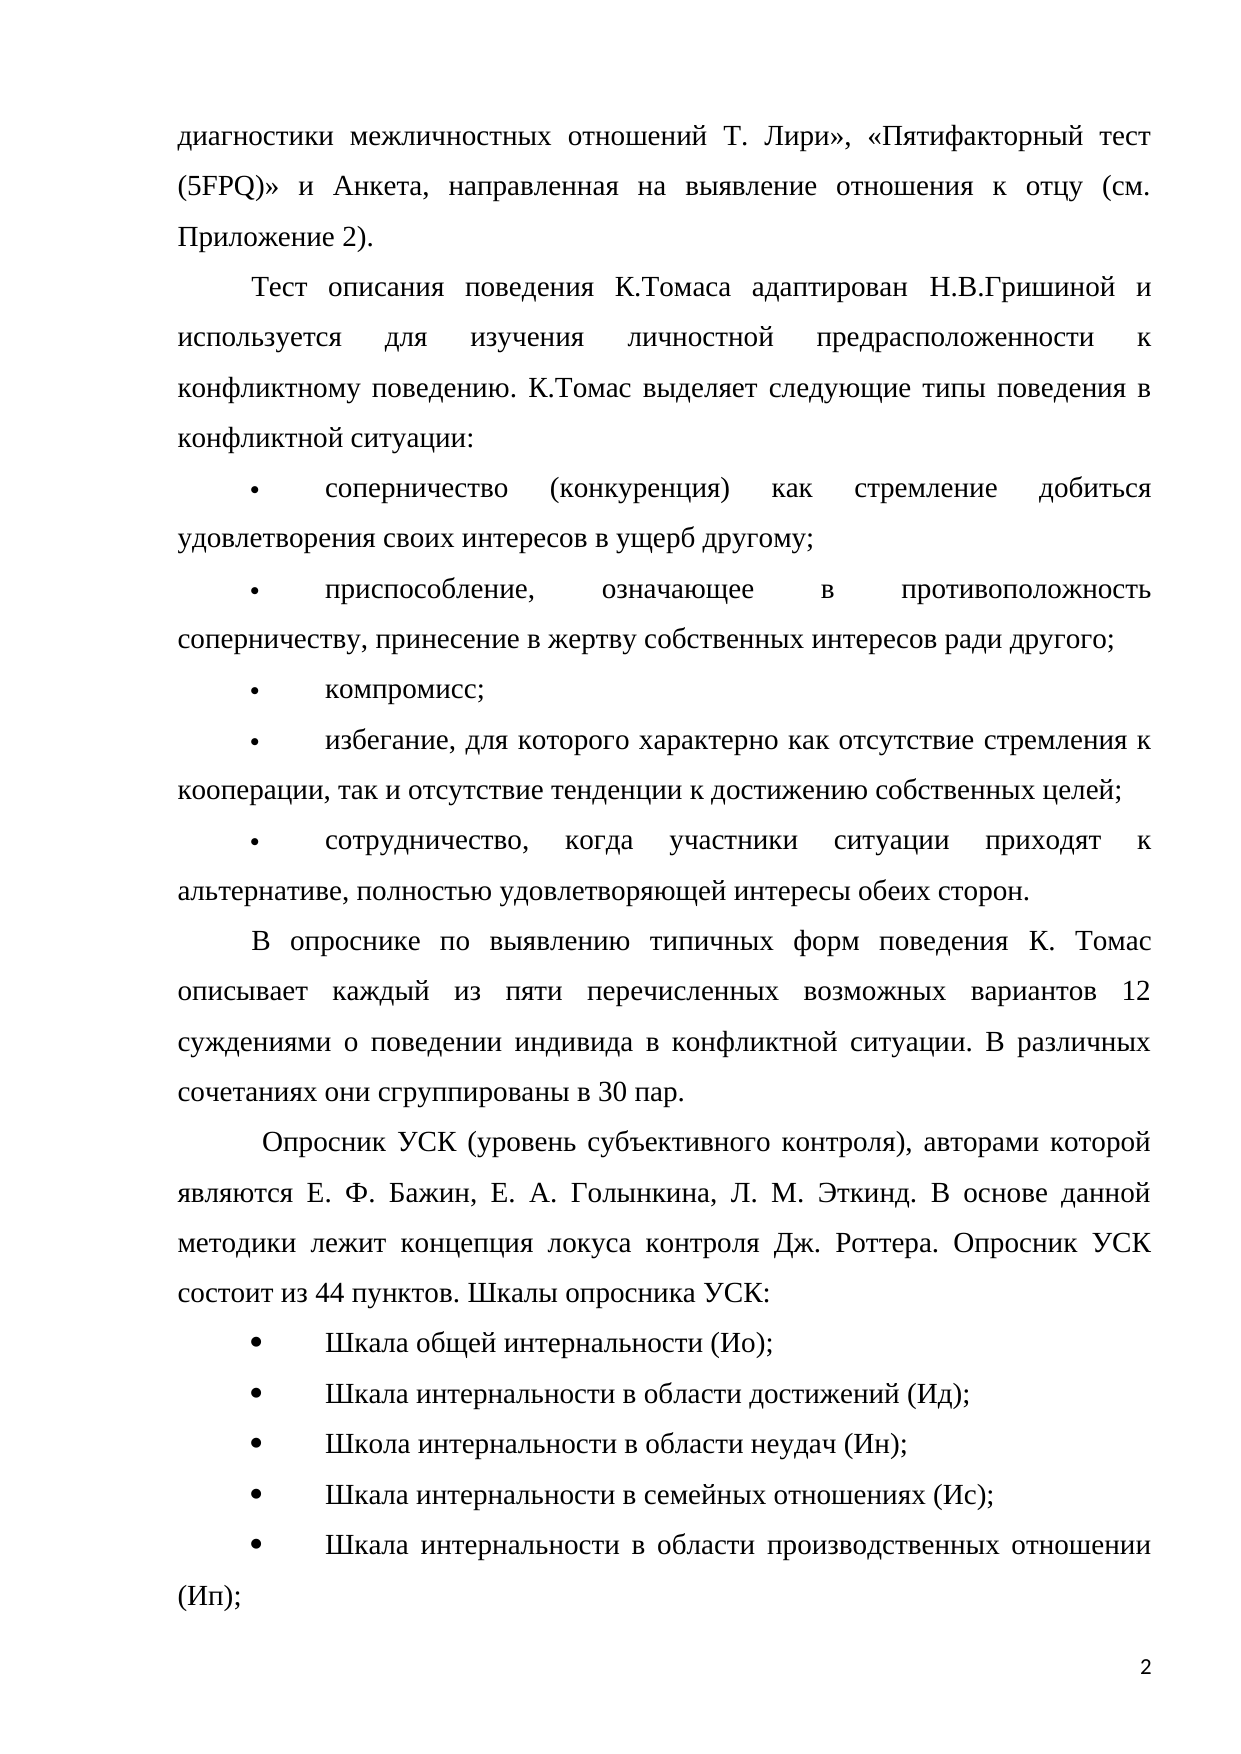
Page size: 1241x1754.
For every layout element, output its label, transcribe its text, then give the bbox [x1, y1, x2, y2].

list сотрудничество, когда участники ситуации приходят к альтернативе, полностью удовлетворяющей интересы обеих сторон. [177, 822, 1152, 906]
list Шкала интернальности в области производственных отношении (Ип); [177, 1527, 1152, 1611]
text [177, 118, 1152, 252]
text Опросник УСК (уровень субъективного контроля), авторами которой являются Е. Ф. Бажин, Е. А. Голынкина, Л. М. Эткинд. В основе данной методики лежит концепция локуса контроля Дж. Роттера. Опросник УСК состоит из 44 пунктов. Шкалы опросника УСК: [177, 1124, 1152, 1309]
list избегание, для которого характерно как отсутствие стремления к кооперации, так и отсутствие тенденции к достижению собственных целей; [177, 722, 1152, 806]
text В опроснике по выявлению типичных форм поведения К. Томас описывает каждый из пяти перечисленных возможных вариантов 12 суждениями о поведении индивида в конфликтной ситуации. В различных сочетаниях они сгруппированы в 30 пар. [177, 923, 1152, 1108]
list соперничество (конкуренция) как стремление добиться удовлетворения своих интересов в ущерб другому; [177, 470, 1152, 554]
list Шкала общей интернальности (Ио); [177, 1326, 1152, 1359]
list приспособление, означающее в противоположность соперничеству, принесение в жертву собственных интересов ради другого; [177, 571, 1152, 655]
list Школа интернальности в области неудач (Ин); [177, 1426, 1152, 1460]
list Шкала интернальности в области достижений (Ид); [177, 1376, 1152, 1410]
list компромисс; [177, 672, 1152, 705]
list Шкала интернальности в семейных отношениях (Ис); [177, 1477, 1152, 1511]
text Тест описания поведения К.Томаса адаптирован Н.В.Гришиной и используется для изучения личностной предрасположенности к конфликтному поведению. К.Томас выделяет следующие типы поведения в конфликтной ситуации: [177, 269, 1152, 453]
